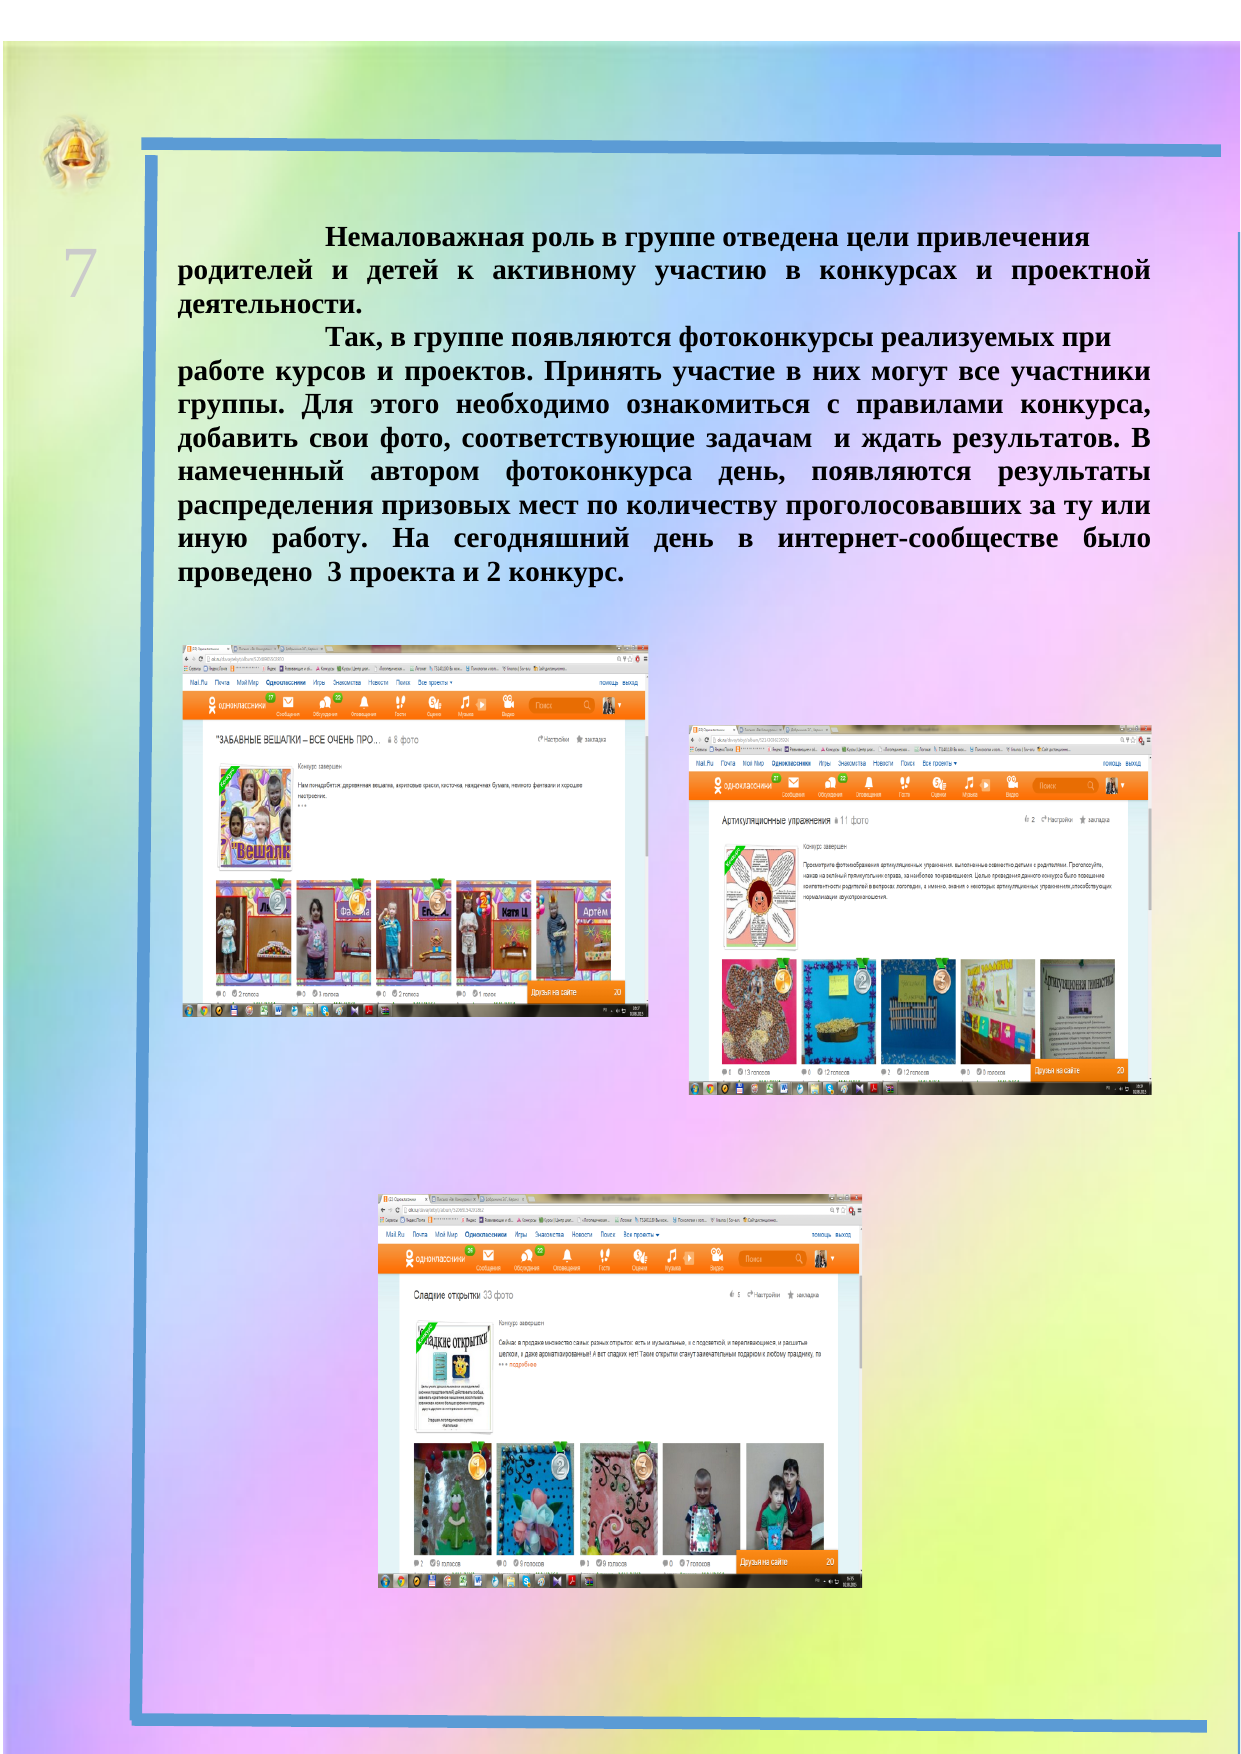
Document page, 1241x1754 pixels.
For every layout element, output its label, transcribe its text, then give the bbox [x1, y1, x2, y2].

text родителей и детей к активному участию в конкурсах и проектной деятельности. [177, 252, 1152, 319]
text Так, в группе появляются фотоконкурсы реализуемых при [251, 319, 1152, 353]
text работе курсов и проектов. Принять участие в них могут все участники группы. Для этого необходимо ознакомиться с правилами конкурса, добавить свои фото, соответствующие задачам и ждать результатов. В намеченный автором фотоконкурса день, появляются результаты распределения призовых мест по количеству проголосовавших за ту или иную работу. На сегодняшний день в интернет-сообществе было проведено 3 проекта и 2 конкурс. [177, 353, 1152, 588]
picture [3, 41, 1241, 1754]
text Немаловажная роль в группе отведена цели привлечения [251, 219, 1152, 252]
